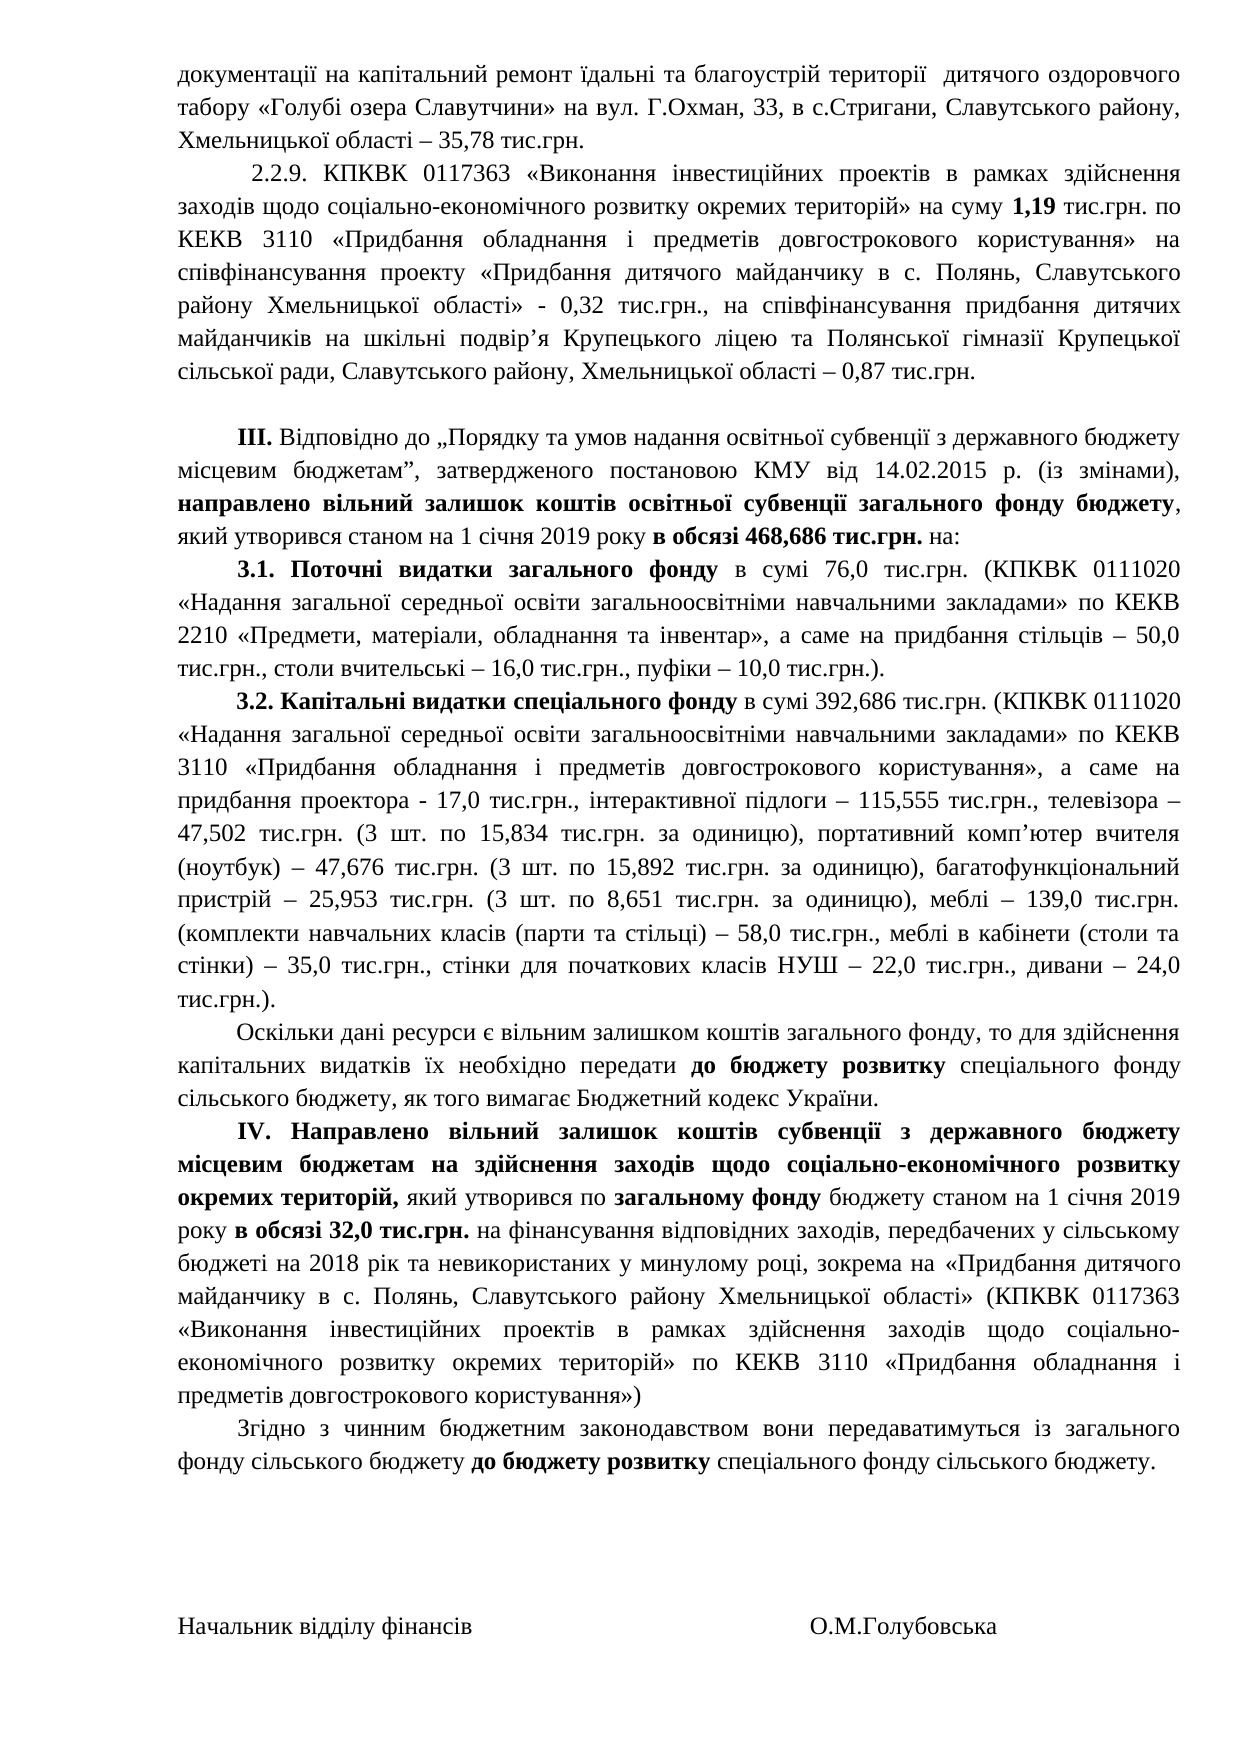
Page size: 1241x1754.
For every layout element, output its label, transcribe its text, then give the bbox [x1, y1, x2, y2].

text 3.1. Поточні видатки загального фонду в сумі 76,0 тис.грн. (КПКВК 0111020 «Надання загальної середньої освіти загальноосвітніми навчальними закладами» по КЕКВ 2210 «Предмети, матеріали, обладнання та інвентар», а саме на придбання стільців – 50,0 тис.грн., столи вчительські – 16,0 тис.грн., пуфіки – 10,0 тис.грн.). [177, 554, 1181, 682]
text Начальник відділу фінансів О.М.Голубовська [177, 1611, 1181, 1640]
text Згідно з чинним бюджетним законодавством вони передаватимуться із загального фонду сільського бюджету до бюджету розвитку спеціального фонду сільського бюджету. [177, 1413, 1181, 1475]
text 3.2. Капітальні видатки спеціального фонду в сумі 392,686 тис.грн. (КПКВК 0111020 «Надання загальної середньої освіти загальноосвітніми навчальними закладами» по КЕКВ 3110 «Придбання обладнання і предметів довгострокового користування», а саме на придбання проектора - 17,0 тис.грн., інтерактивної підлоги – 115,555 тис.грн., телевізора – 47,502 тис.грн. (3 шт. по 15,834 тис.грн. за одиницю), портативний комп’ютер вчителя (ноутбук) – 47,676 тис.грн. (3 шт. по 15,892 тис.грн. за одиницю), багатофункціональний пристрій – 25,953 тис.грн. (3 шт. по 8,651 тис.грн. за одиницю), меблі – 139,0 тис.грн. (комплекти навчальних класів (парти та стільці) – 58,0 тис.грн., меблі в кабінети (столи та стінки) – 35,0 тис.грн., стінки для початкових класів НУШ – 22,0 тис.грн., дивани – 24,0 тис.грн.). [177, 686, 1181, 1012]
text ІV. Направлено вільний залишок коштів субвенції з державного бюджету місцевим бюджетам на здійснення заходів щодо соціально-економічного розвитку окремих територій, який утворився по загальному фонду бюджету станом на 1 січня 2019 року в обсязі 32,0 тис.грн. на фінансування відповідних заходів, передбачених у сільському бюджеті на 2018 рік та невикористаних у минулому році, зокрема на «Придбання дитячого майданчику в с. Полянь, Славутського району Хмельницької області» (КПКВК 0117363 «Виконання інвестиційних проектів в рамках здійснення заходів щодо соціально-економічного розвитку окремих територій» по КЕКВ 3110 «Придбання обладнання і предметів довгострокового користування») [177, 1116, 1181, 1409]
text Оскільки дані ресурси є вільним залишком коштів загального фонду, то для здійснення капітальних видатків їх необхідно передати до бюджету розвитку спеціального фонду сільського бюджету, як того вимагає Бюджетний кодекс України. [177, 1017, 1181, 1111]
text 2.2.9. КПКВК 0117363 «Виконання інвестиційних проектів в рамках здійснення заходів щодо соціально-економічного розвитку окремих територій» на суму 1,19 тис.грн. по КЕКВ 3110 «Придбання обладнання і предметів довгострокового користування» на співфінансування проекту «Придбання дитячого майданчику в с. Полянь, Славутського району Хмельницької області» - 0,32 тис.грн., на співфінансування придбання дитячих майданчиків на шкільні подвір’я Крупецького ліцею та Полянської гімназії Крупецької сільської ради, Славутського району, Хмельницької області – 0,87 тис.грн. [177, 220, 1181, 385]
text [177, 59, 1181, 154]
text ІІІ. Відповідно до „Порядку та умов надання освітньої субвенції з державного бюджету місцевим бюджетам”, затвердженого постановою КМУ від 14.02.2015 р. (із змінами), направлено вільний залишок коштів освітньої субвенції загального фонду бюджету, який утворився станом на 1 січня 2019 року в обсязі 468,686 тис.грн. на: [177, 422, 1181, 550]
